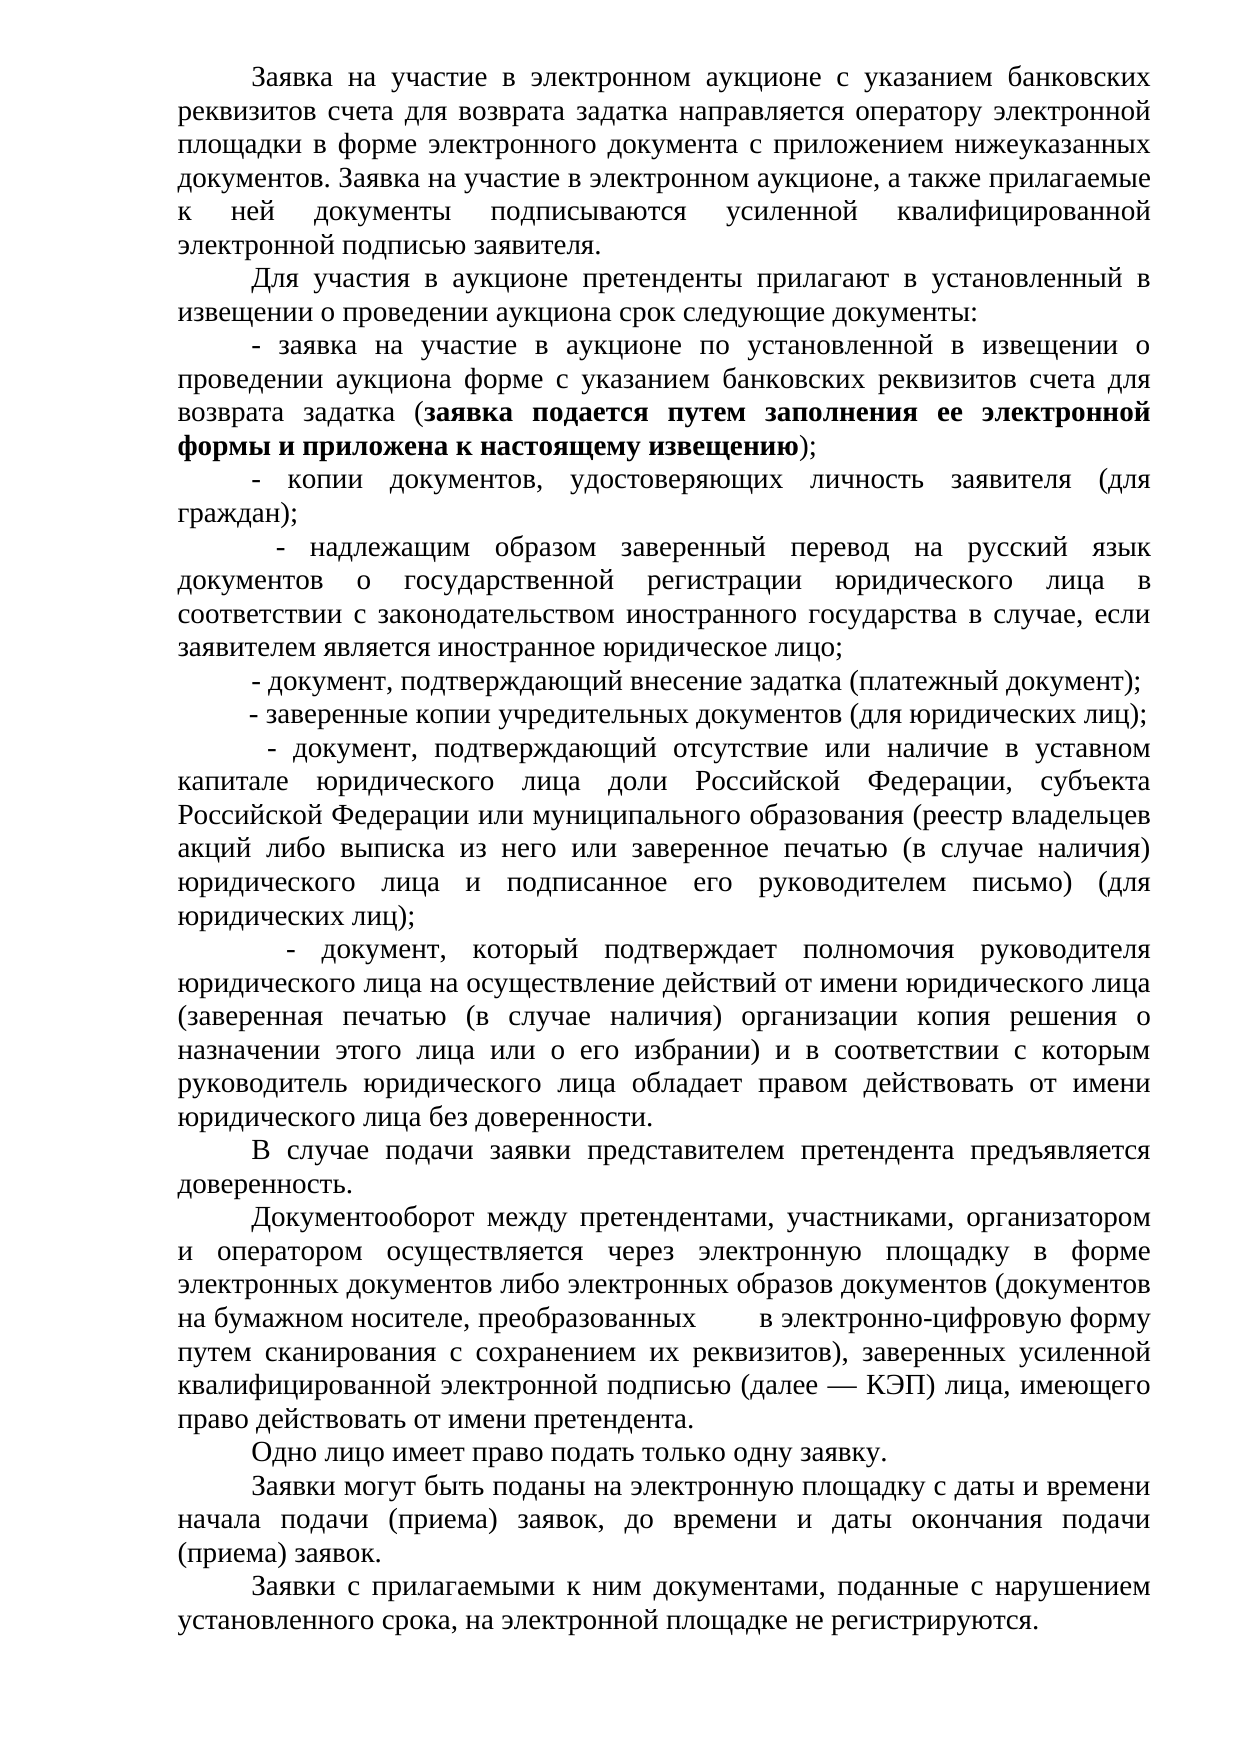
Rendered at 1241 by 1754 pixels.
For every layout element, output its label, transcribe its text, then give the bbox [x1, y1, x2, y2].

text - документ, который подтверждает полномочия руководителя юридического лица на осуществление действий от имени юридического лица (заверенная печатью (в случае наличия) организации копия решения о назначении этого лица или о его избрании) и в соответствии с которым руководитель юридического лица обладает правом действовать от имени юридического лица без доверенности. [177, 931, 1152, 1132]
text - заявка на участие в аукционе по установленной в извещении о проведении аукциона форме с указанием банковских реквизитов счета для возврата задатка (заявка подается путем заполнения ее электронной формы и приложена к настоящему извещению); [177, 327, 1152, 462]
text Заявки могут быть поданы на электронную площадку с даты и времени начала подачи (приема) заявок, до времени и даты окончания подачи (приема) заявок. [177, 1468, 1152, 1568]
text - документ, подтверждающий внесение задатка (платежный документ); [177, 663, 1152, 696]
text - заверенные копии учредительных документов (для юридических лиц); [177, 696, 1152, 730]
text Документооборот между претендентами, участниками, организатором и оператором осуществляется через электронную площадку в форме электронных документов либо электронных образов документов (документов на бумажном носителе, преобразованных в электронно-цифровую форму путем сканирования с сохранением их реквизитов), заверенных усиленной квалифицированной электронной подписью (далее — КЭП) лица, имеющего право действовать от имени претендента. [177, 1199, 1152, 1434]
text Для участия в аукционе претенденты прилагают в установленный в извещении о проведении аукциона срок следующие документы: [177, 260, 1152, 327]
text Одно лицо имеет право подать только одну заявку. [177, 1434, 1152, 1468]
text Заявки с прилагаемыми к ним документами, поданные с нарушением установленного срока, на электронной площадке не регистрируются. [177, 1568, 1152, 1636]
text - документ, подтверждающий отсутствие или наличие в уставном капитале юридического лица доли Российской Федерации, субъекта Российской Федерации или муниципального образования (реестр владельцев акций либо выписка из него или заверенное печатью (в случае наличия) юридического лица и подписанное его руководителем письмо) (для юридических лиц); [177, 730, 1152, 931]
text В случае подачи заявки представителем претендента предъявляется доверенность. [177, 1132, 1152, 1199]
text - копии документов, удостоверяющих личность заявителя (для граждан); [177, 462, 1152, 529]
text - надлежащим образом заверенный перевод на русский язык документов о государственной регистрации юридического лица в соответствии с законодательством иностранного государства в случае, если заявителем является иностранное юридическое лицо; [177, 529, 1152, 663]
text Заявка на участие в электронном аукционе с указанием банковских реквизитов счета для возврата задатка направляется оператору электронной площадки в форме электронного документа с приложением нижеуказанных документов. Заявка на участие в электронном аукционе, а также прилагаемые к ней документы подписываются усиленной квалифицированной электронной подписью заявителя. [177, 59, 1152, 260]
